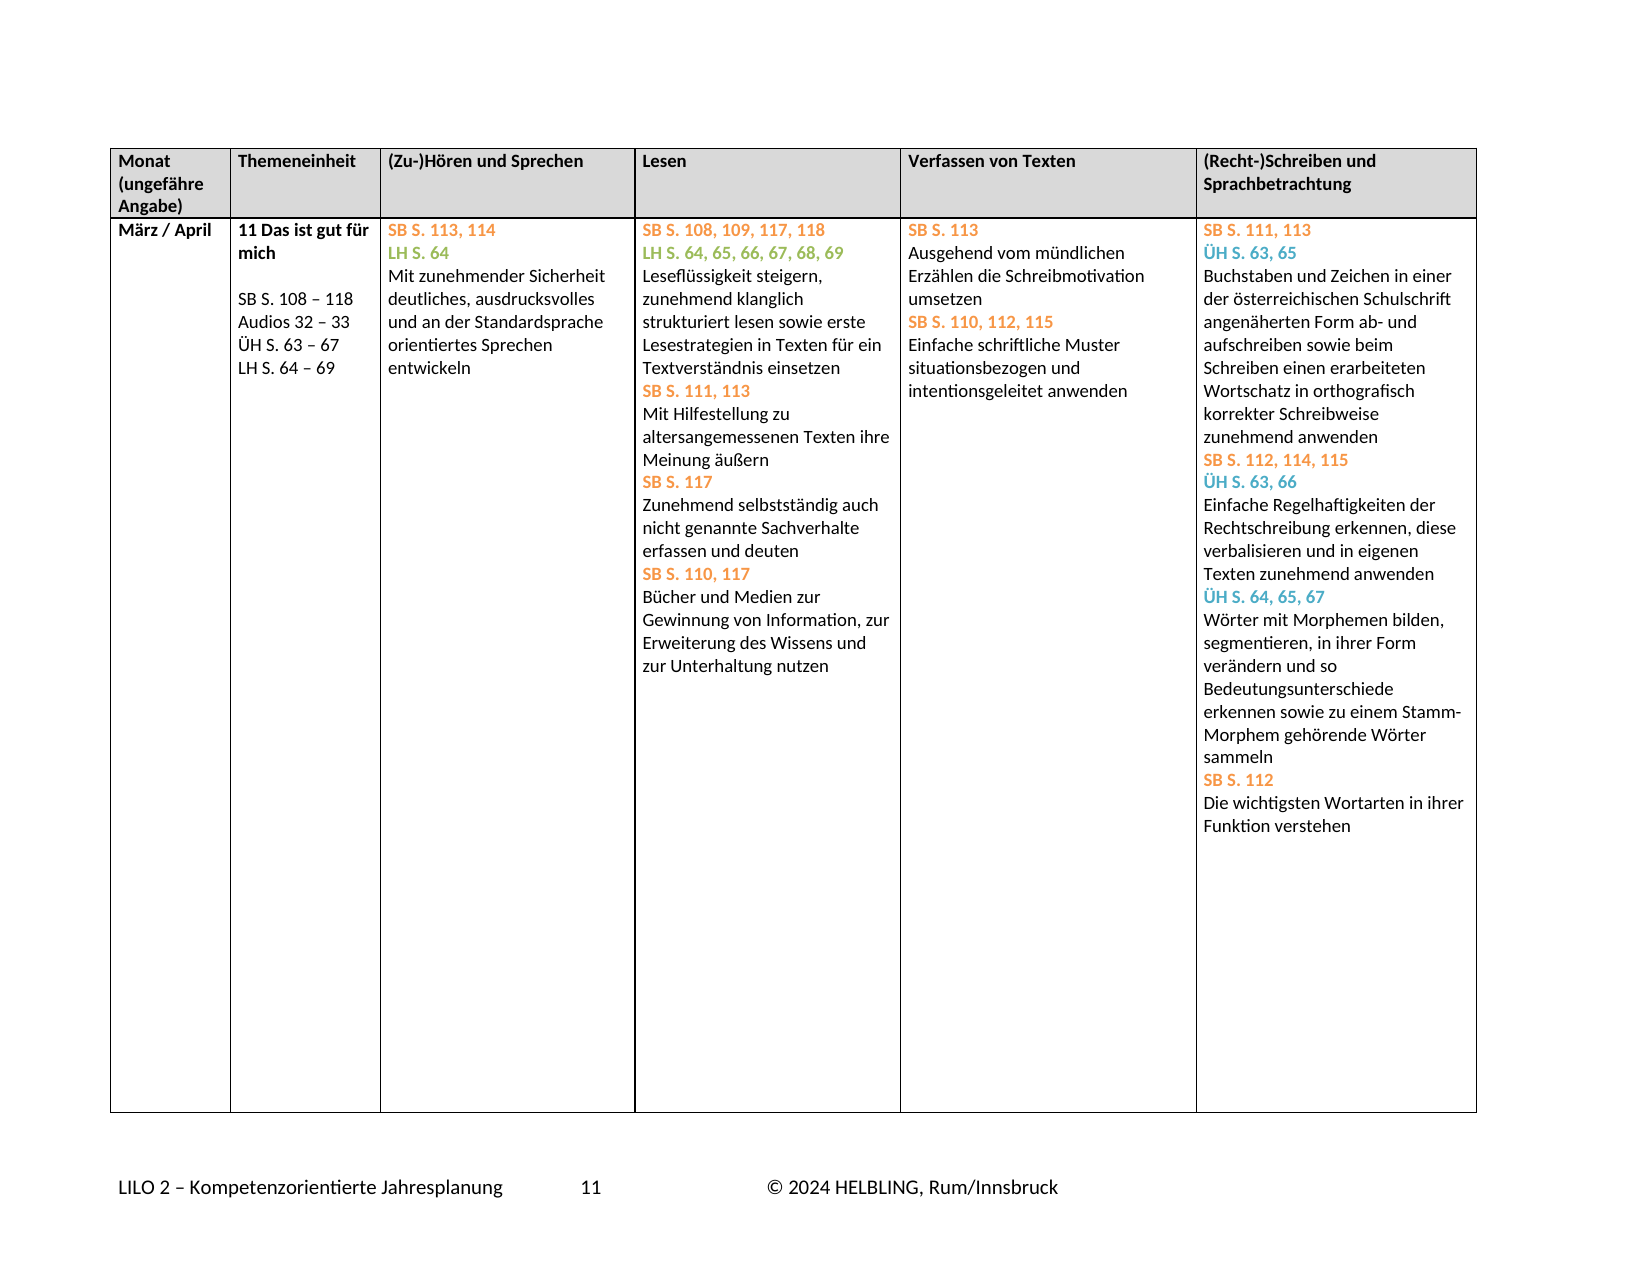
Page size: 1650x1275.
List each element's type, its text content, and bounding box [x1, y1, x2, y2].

table_cell SB S. 113 Ausgehend vom mündlichen Erzählen die Schreibmotivation umsetzen SB S. 110, 112, 115 Einfache schriftliche Muster situationsbezogen und intentionsgeleitet anwenden [901, 219, 1196, 1112]
table_cell Themeneinheit [231, 149, 380, 217]
table_cell SB S. 108, 109, 117, 118 LH S. 64, 65, 66, 67, 68, 69 Leseflüssigkeit steigern, zunehmend klanglich strukturiert lesen sowie erste Lesestrategien in Texten für ein Textverständnis einsetzen SB S. 111, 113 Mit Hilfestellung zu altersangemessenen Texten ihre Meinung äußern SB S. 117 Zunehmend selbstständig auch nicht genannte Sachverhalte erfassen und deuten SB S. 110, 117 Bücher und Medien zur Gewinnung von Information, zur Erweiterung des Wissens und zur Unterhaltung nutzen [636, 219, 900, 1112]
table_cell 11 Das ist gut für mich SB S. 108 – 118 Audios 32 – 33 ÜH S. 63 – 67 LH S. 64 – 69 [231, 219, 380, 1112]
table_cell Verfassen von Texten [901, 149, 1196, 217]
table_cell SB S. 113, 114 LH S. 64 Mit zunehmender Sicherheit deutliches, ausdrucksvolles und an der Standardsprache orientiertes Sprechen entwickeln [381, 219, 634, 1112]
table_cell SB S. 111, 113 ÜH S. 63, 65 Buchstaben und Zeichen in einer der österreichischen Schulschrift angenäherten Form ab- und aufschreiben sowie beim Schreiben einen erarbeiteten Wortschatz in orthografisch korrekter Schreibweise zunehmend anwenden SB S. 112, 114, 115 ÜH S. 63, 66 Einfache Regelhaftigkeiten der Rechtschreibung erkennen, diese verbalisieren und in eigenen Texten zunehmend anwenden ÜH S. 64, 65, 67 Wörter mit Morphemen bilden, segmentieren, in ihrer Form verändern und so Bedeutungsunterschiede erkennen sowie zu einem Stamm-Morphem gehörende Wörter sammeln SB S. 112 Die wichtigsten Wortarten in ihrer Funktion verstehen [1197, 219, 1476, 1112]
table_cell (Recht-)Schreiben und Sprachbetrachtung [1197, 149, 1476, 217]
table_cell Monat (ungefähre Angabe) [111, 149, 230, 217]
table_cell März / April [111, 219, 230, 1112]
table_cell Lesen [636, 149, 900, 217]
table_cell (Zu-)Hören und Sprechen [381, 149, 634, 217]
